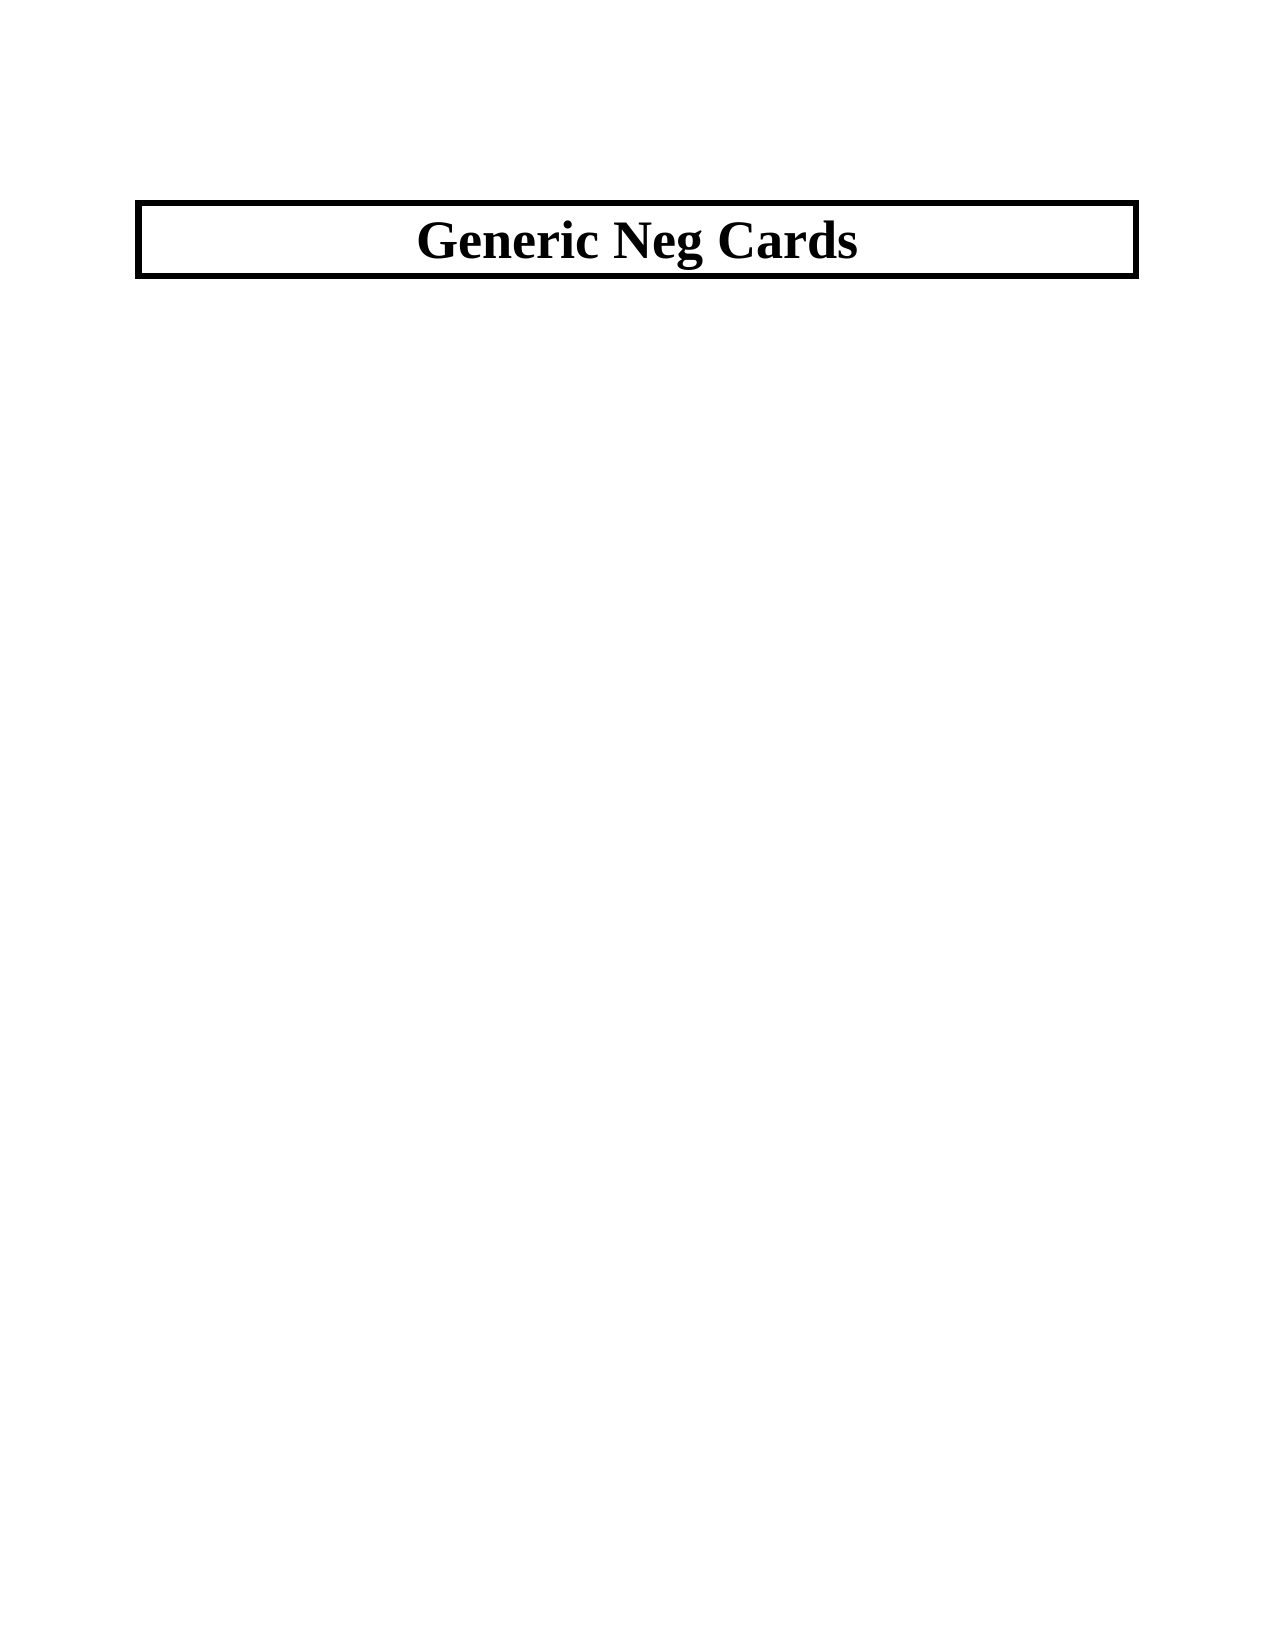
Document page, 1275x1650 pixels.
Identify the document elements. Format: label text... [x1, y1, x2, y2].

subtitle Generic Neg Cards [142, 206, 1133, 273]
